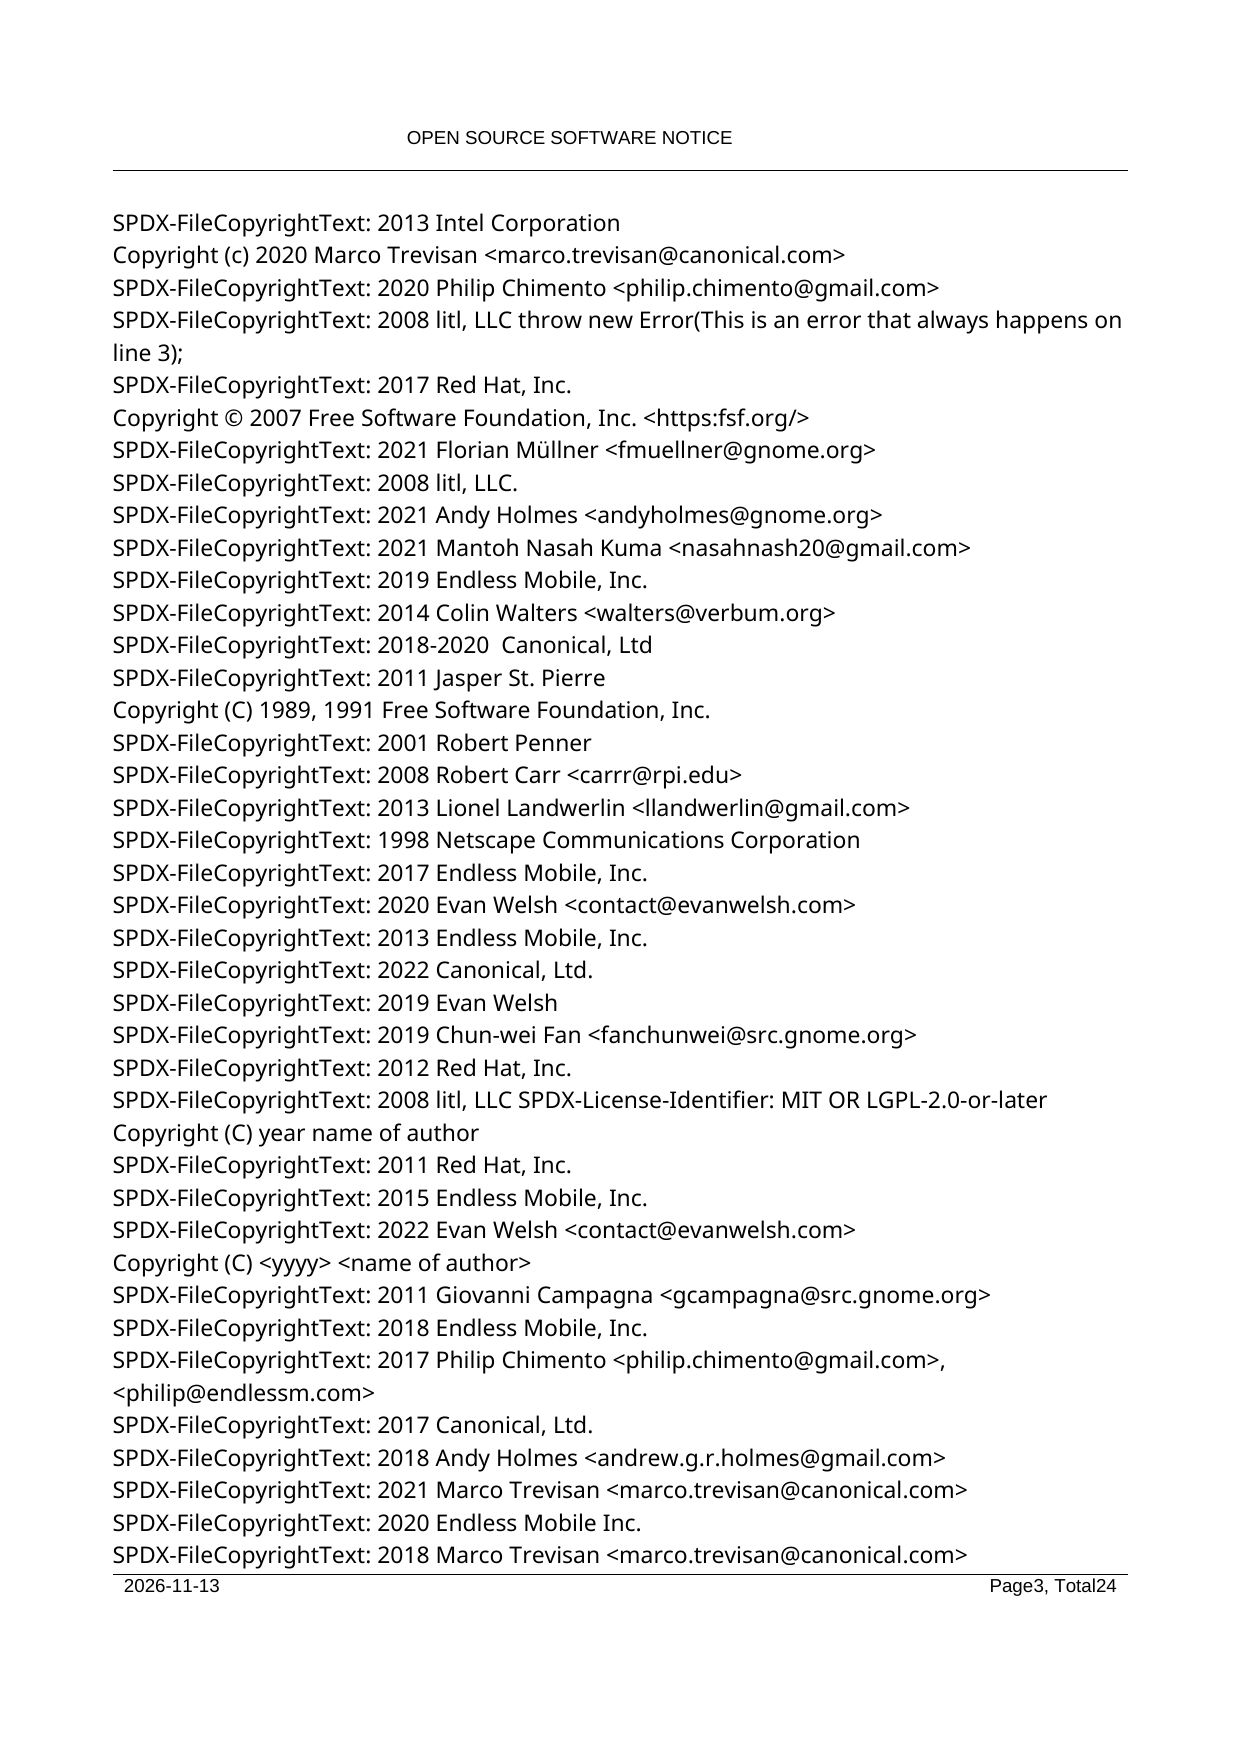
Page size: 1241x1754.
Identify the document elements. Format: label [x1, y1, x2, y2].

text [112, 206, 1128, 1571]
